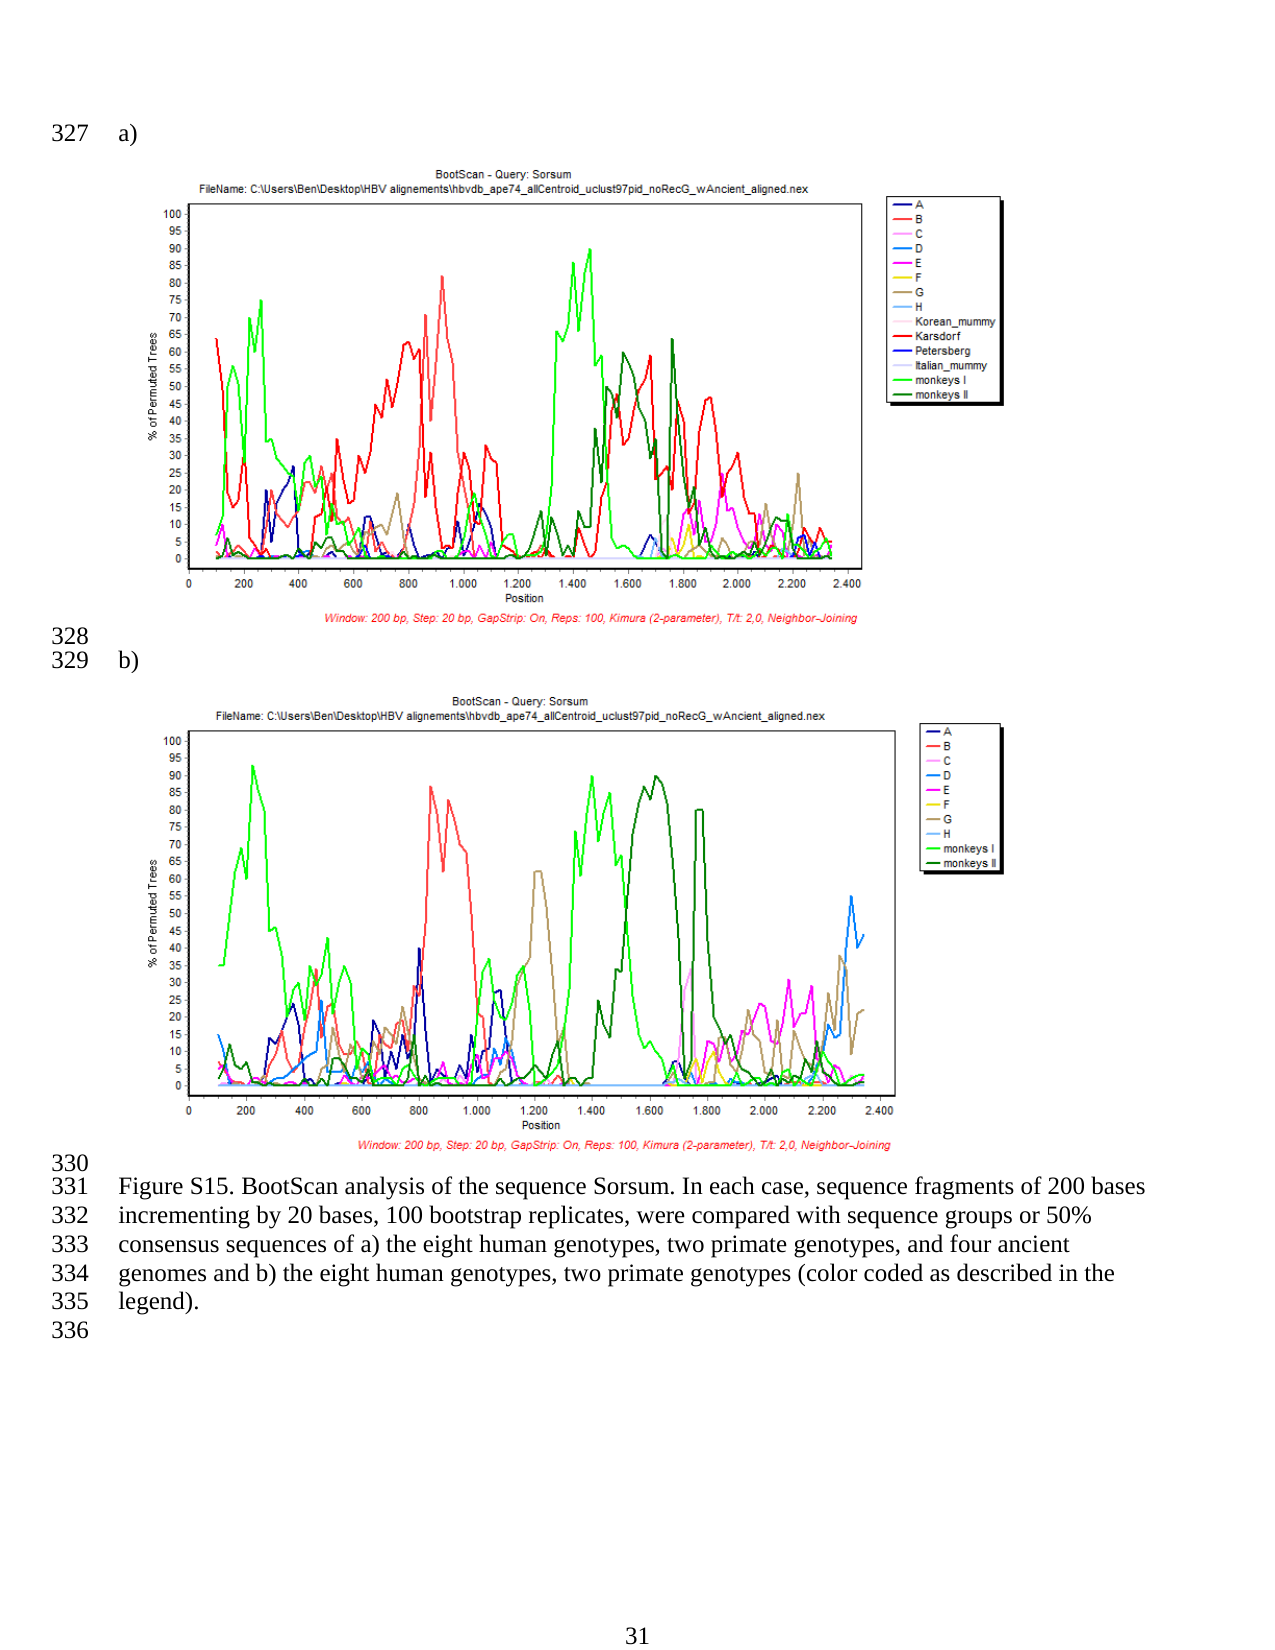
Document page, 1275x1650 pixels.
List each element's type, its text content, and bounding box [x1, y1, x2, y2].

text a) [118, 118, 1157, 147]
picture [118, 673, 1033, 1172]
text b) [118, 645, 1157, 673]
text Figure S15. BootScan analysis of the sequence Sorsum. In each case, sequence fragments of 200 bases incrementing by 20 bases, 100 bootstrap replicates, were compared with sequence groups or 50% consensus sequences of a) the eight human genotypes, two primate genotypes, and four ancient genomes and b) the eight human genotypes, two primate genotypes (color coded as described in the legend). [118, 1171, 1157, 1315]
picture [118, 146, 1033, 645]
